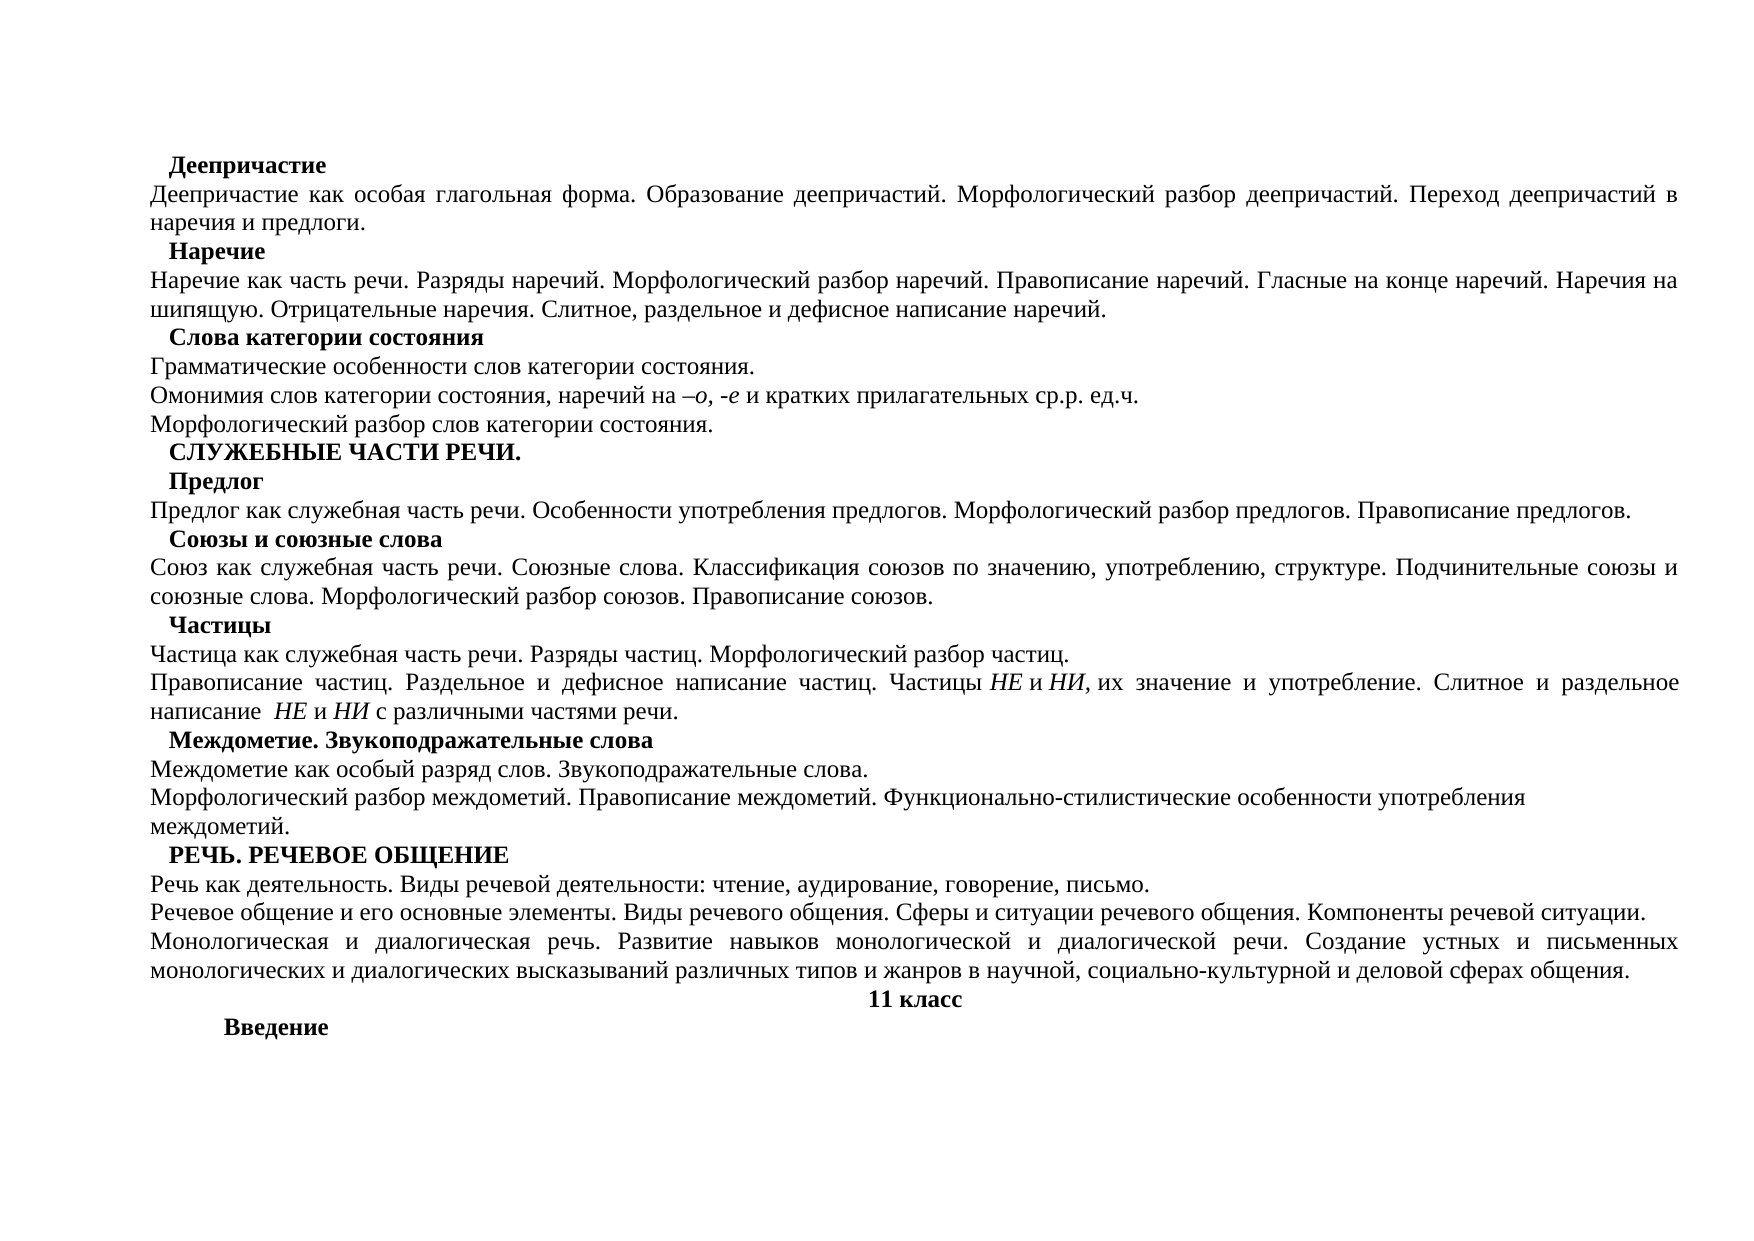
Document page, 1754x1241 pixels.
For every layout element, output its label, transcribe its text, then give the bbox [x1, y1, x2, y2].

text Частицы [150, 610, 1680, 639]
text Правописание частиц. Раздельное и дефисное написание частиц. Частицы НЕ и НИ, их значение и употребление. Слитное и раздельное написание НЕ и НИ с различными частями речи. [150, 667, 1680, 725]
text Предлог [150, 466, 1680, 495]
text Морфологический разбор слов категории состояния. [150, 409, 1680, 437]
text Междометие. Звукоподражательные слова [150, 725, 1680, 754]
text СЛУЖЕБНЫЕ ЧАСТИ РЕЧИ. [150, 437, 1680, 466]
text Морфологический разбор междометий. Правописание междометий. Функционально-стилистические особенности употребления [150, 782, 1680, 811]
text Монологическая и диалогическая речь. Развитие навыков монологической и диалогической речи. Создание устных и письменных монологических и диалогических высказываний различных типов и жанров в научной, социально-культурной и деловой сферах общения. [150, 926, 1680, 984]
text междометий. [150, 811, 1680, 840]
text Наречие как часть речи. Разряды наречий. Морфологический разбор наречий. Правописание наречий. Гласные на конце наречий. Наречия на шипящую. Отрицательные наречия. Слитное, раздельное и дефисное написание наречий. [150, 265, 1680, 322]
text Слова категории состояния [150, 322, 1680, 351]
text Союзы и союзные слова [150, 524, 1680, 552]
text Введение [183, 1012, 1680, 1041]
text Речевое общение и его основные элементы. Виды речевого общения. Сферы и ситуации речевого общения. Компоненты речевой ситуации. [150, 897, 1680, 926]
text Омонимия слов категории состояния, наречий на –о, -е и кратких прилагательных ср.р. ед.ч. [150, 380, 1680, 409]
text Наречие [150, 236, 1680, 265]
text Частица как служебная часть речи. Разряды частиц. Морфологический разбор частиц. [150, 639, 1680, 667]
text Союз как служебная часть речи. Союзные слова. Классификация союзов по значению, употреблению, структуре. Подчинительные союзы и союзные слова. Морфологический разбор союзов. Правописание союзов. [150, 552, 1680, 610]
text Деепричастие [150, 150, 1680, 179]
text Грамматические особенности слов категории состояния. [150, 351, 1680, 380]
text Предлог как служебная часть речи. Особенности употребления предлогов. Морфологический разбор предлогов. Правописание предлогов. [150, 495, 1680, 524]
text РЕЧЬ. РЕЧЕВОЕ ОБЩЕНИЕ [150, 840, 1680, 869]
text 11 класс [150, 984, 1680, 1012]
text Речь как деятельность. Виды речевой деятельности: чтение, аудирование, говорение, письмо. [150, 869, 1680, 897]
text Деепричастие как особая глагольная форма. Образование деепричастий. Морфологический разбор деепричастий. Переход деепричастий в наречия и предлоги. [150, 179, 1680, 236]
text Междометие как особый разряд слов. Звукоподражательные слова. [150, 754, 1680, 782]
